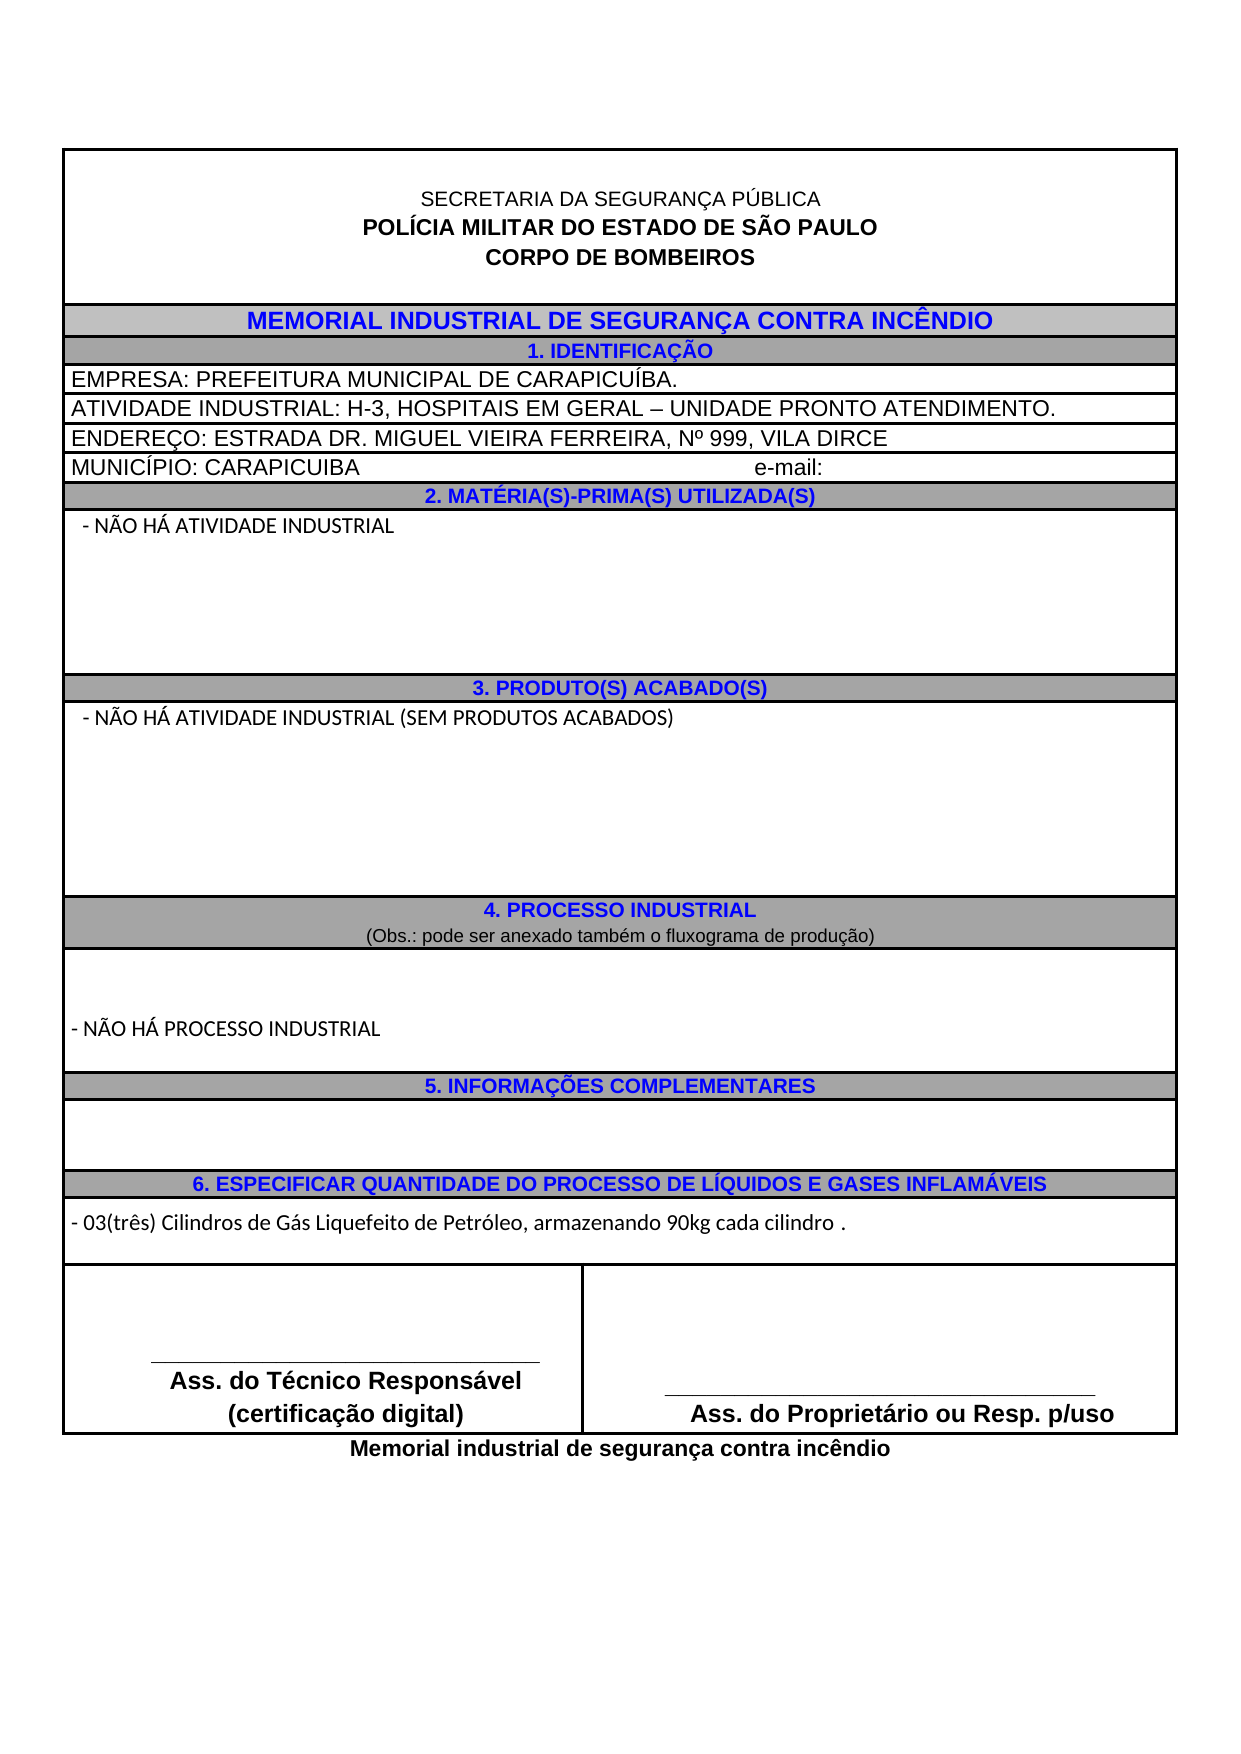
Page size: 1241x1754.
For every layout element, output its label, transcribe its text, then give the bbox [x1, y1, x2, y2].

text Memorial industrial de segurança contra incêndio [177, 1435, 1063, 1461]
table_cell _______________________________ Ass. do Proprietário ou Resp. p/uso [584, 1266, 1175, 1432]
table_cell - NÃO HÁ PROCESSO INDUSTRIAL [65, 950, 1175, 1071]
table_cell ____________________________ Ass. do Técnico Responsável (certificação digital) [65, 1266, 581, 1432]
table_cell ATIVIDADE INDUSTRIAL: H-3, HOSPITAIS EM GERAL – UNIDADE PRONTO ATENDIMENTO. [65, 395, 1175, 422]
table_cell ENDEREÇO: ESTRADA DR. MIGUEL VIEIRA FERREIRA, Nº 999, VILA DIRCE [65, 425, 1175, 451]
table_cell [65, 1101, 1175, 1168]
table_header SECRETARIA DA SEGURANÇA PÚBLICA POLÍCIA MILITAR DO ESTADO DE SÃO PAULO CORPO DE BOMBEIROS [65, 151, 1175, 303]
table_cell MUNICÍPIO: CARAPICUIBA e-mail: [65, 454, 1175, 481]
table_cell 4. PROCESSO INDUSTRIAL (Obs.: pode ser anexado também o fluxograma de produção) [65, 898, 1175, 947]
table_cell 3. PRODUTO(S) ACABADO(S) [65, 676, 1175, 700]
table_cell [65, 511, 1175, 673]
table_cell 5. INFORMAÇÕES COMPLEMENTARES [65, 1074, 1175, 1098]
table_cell 1. IDENTIFICAÇÃO [65, 338, 1175, 363]
table_cell 2. MATÉRIA(S)-PRIMA(S) UTILIZADA(S) [65, 484, 1175, 508]
table_cell - 03(três) Cilindros de Gás Liquefeito de Petróleo, armazenando 90kg cada cilindro . [65, 1199, 1175, 1263]
table_cell - NÃO HÁ ATIVIDADE INDUSTRIAL (SEM PRODUTOS ACABADOS) [65, 703, 1175, 895]
table_cell EMPRESA: PREFEITURA MUNICIPAL DE CARAPICUÍBA. [65, 366, 1175, 392]
table_cell MEMORIAL INDUSTRIAL DE SEGURANÇA CONTRA INCÊNDIO [65, 306, 1175, 335]
table_cell 6. ESPECIFICAR QUANTIDADE DO PROCESSO DE LÍQUIDOS E GASES INFLAMÁVEIS [65, 1172, 1175, 1196]
